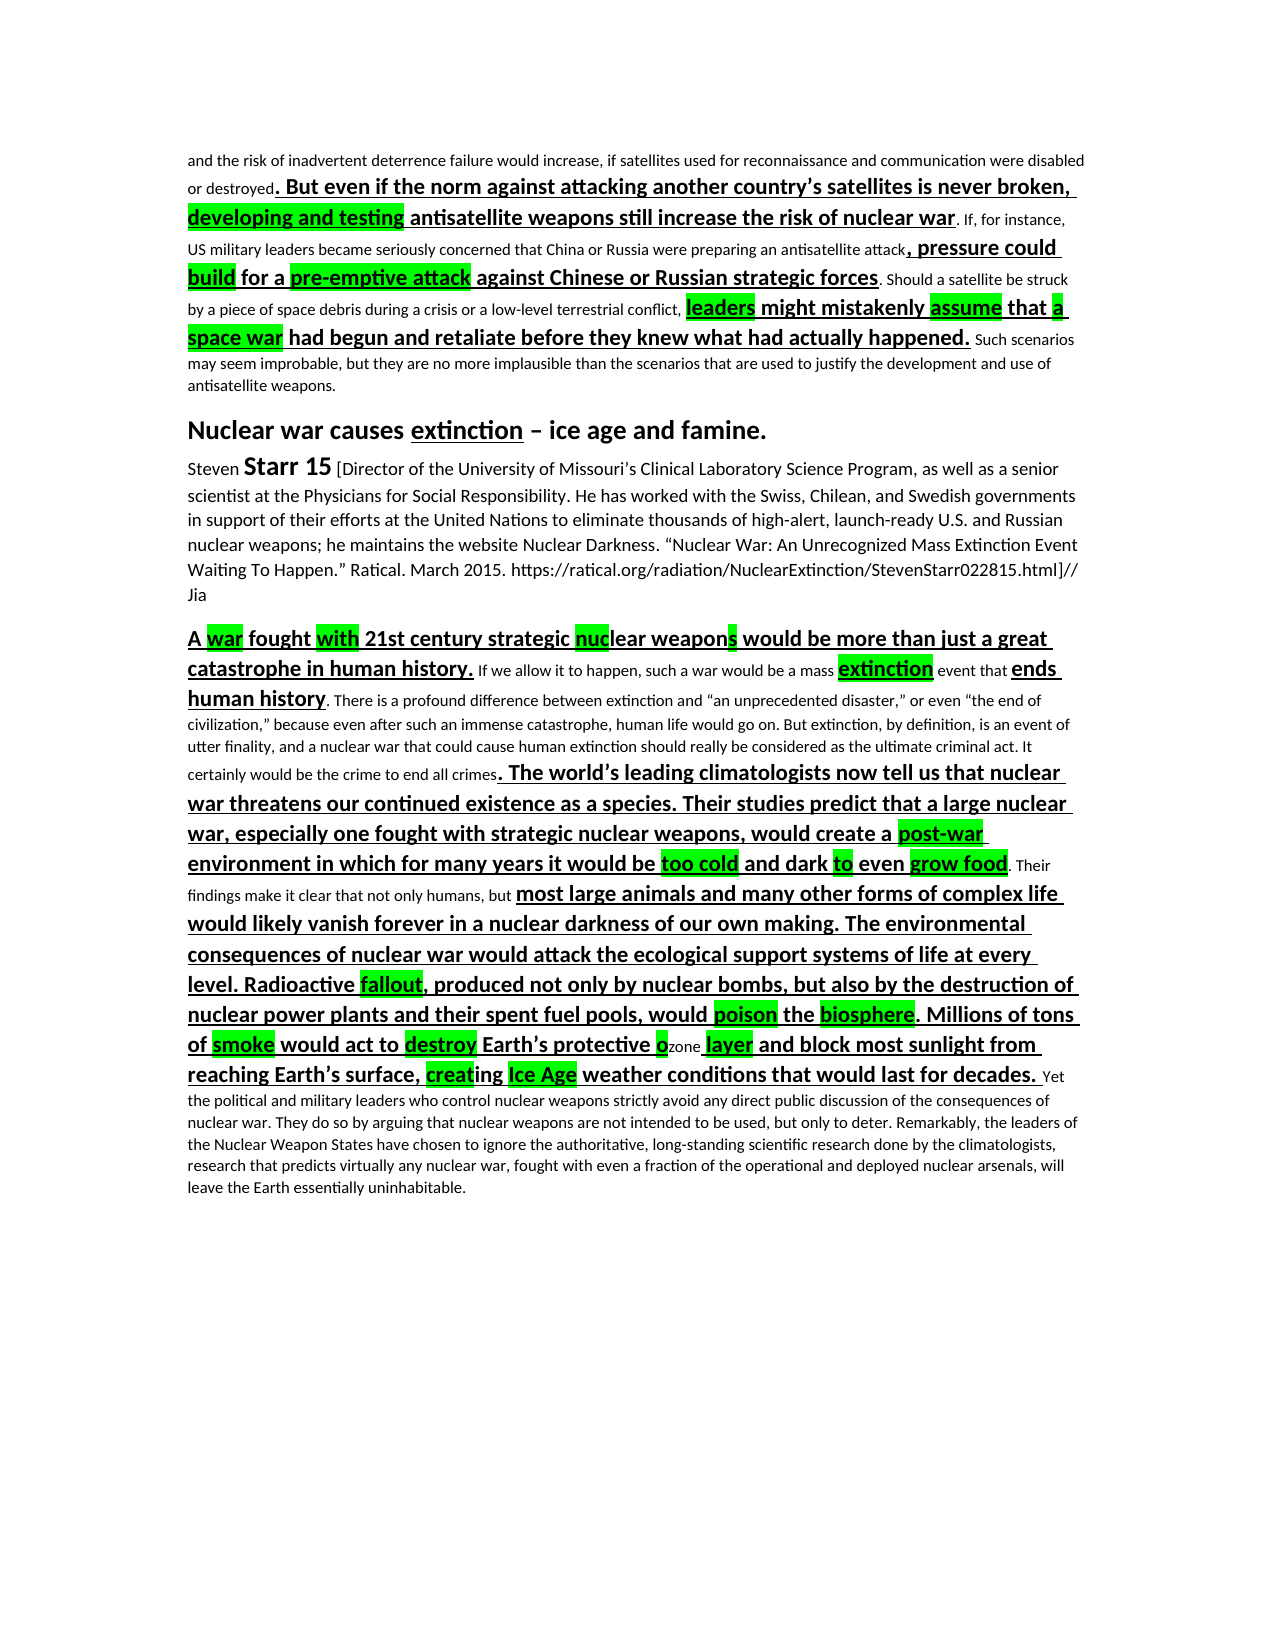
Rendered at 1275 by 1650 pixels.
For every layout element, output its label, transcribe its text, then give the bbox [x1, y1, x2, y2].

subtitle Nuclear war causes extinction – ice age and famine. [187, 413, 1087, 447]
text A war fought with 21st century strategic nuclear weapons would be more than just a great catastrophe in human history. If we allow it to happen, such a war would be a mass extinction event that ends human history. There is a profound difference between extinction and “an unprecedented disaster,” or even “the end of civilization,” because even after such an immense catastrophe, human life would go on. But extinction, by definition, is an event of utter finality, and a nuclear war that could cause human extinction should really be considered as the ultimate criminal act. It certainly would be the crime to end all crimes. The world’s leading climatologists now tell us that nuclear war threatens our continued existence as a species. Their studies predict that a large nuclear war, especially one fought with strategic nuclear weapons, would create a post-war environment in which for many years it would be too cold and dark to even grow food. Their findings make it clear that not only humans, but most large animals and many other forms of complex life would likely vanish forever in a nuclear darkness of our own making. The environmental consequences of nuclear war would attack the ecological support systems of life at every level. Radioactive fallout, produced not only by nuclear bombs, but also by the destruction of nuclear power plants and their spent fuel pools, would poison the biosphere. Millions of tons of smoke would act to destroy Earth’s protective ozone layer and block most sunlight from reaching Earth’s surface, creating Ice Age weather conditions that would last for decades. Yet the political and military leaders who control nuclear weapons strictly avoid any direct public discussion of the consequences of nuclear war. They do so by arguing that nuclear weapons are not intended to be used, but only to deter. Remarkably, the leaders of the Nuclear Weapon States have chosen to ignore the authoritative, long-standing scientific research done by the climatologists, research that predicts virtually any nuclear war, fought with even a fraction of the operational and deployed nuclear arsenals, will leave the Earth essentially uninhabitable. [187, 624, 1087, 1198]
text Steven Starr 15 [Director of the University of Missouri’s Clinical Laboratory Science Program, as well as a senior scientist at the Physicians for Social Responsibility. He has worked with the Swiss, Chilean, and Swedish governments in support of their efforts at the United Nations to eliminate thousands of high-alert, launch-ready U.S. and Russian nuclear weapons; he maintains the website Nuclear Darkness. “Nuclear War: An Unrecognized Mass Extinction Event Waiting To Happen.” Ratical. March 2015. https://ratical.org/radiation/NuclearExtinction/StevenStarr022815.html]//Jia [187, 449, 1087, 606]
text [187, 150, 1087, 395]
